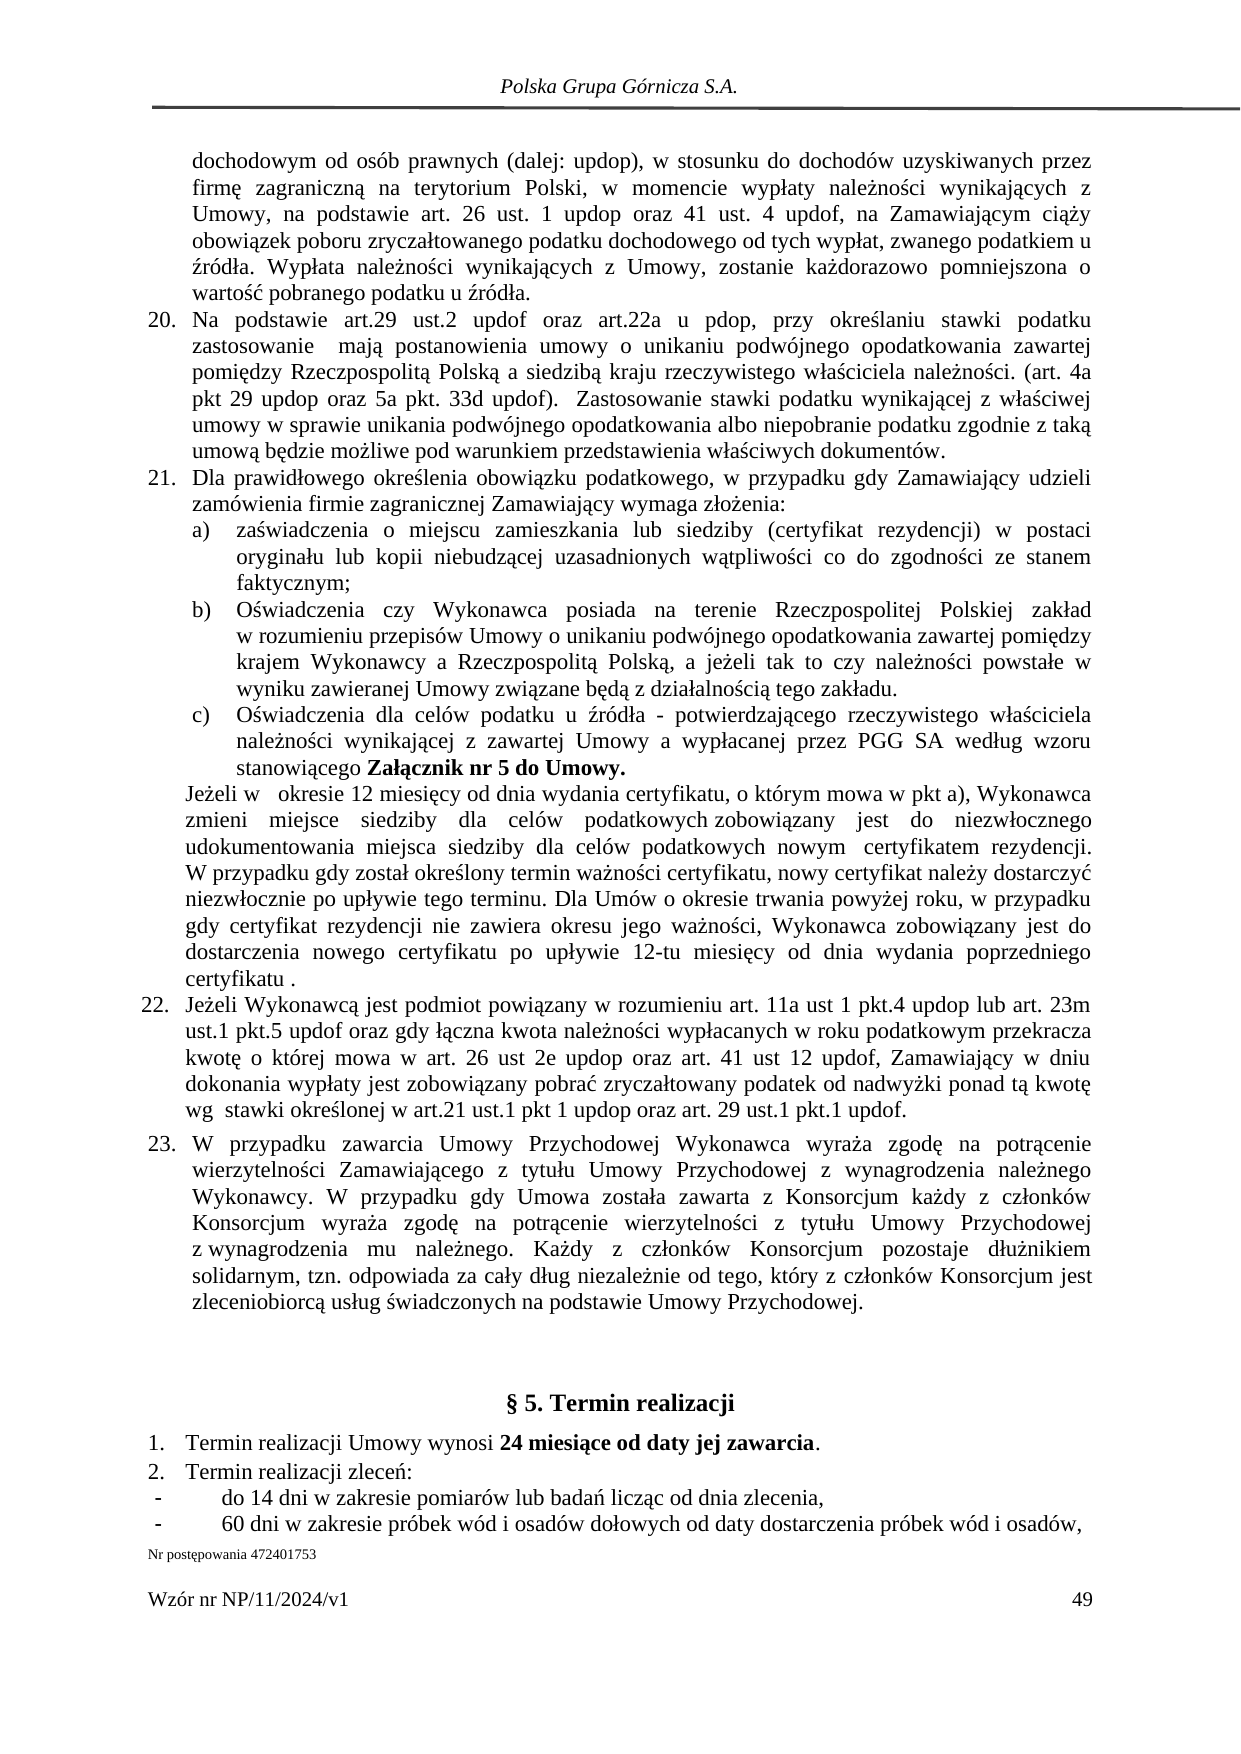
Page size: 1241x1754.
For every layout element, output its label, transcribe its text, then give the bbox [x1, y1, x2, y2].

list Jeżeli Wykonawcą jest podmiot powiązany w rozumieniu art. 11a ust 1 pkt.4 updop lub art. 23m ust.1 pkt.5 updof oraz gdy łączna kwota należności wypłacanych w roku podatkowym przekracza kwotę o której mowa w art. 26 ust 2e updop oraz art. 41 ust 12 updof, Zamawiający w dniu dokonania wypłaty jest zobowiązany pobrać zryczałtowany podatek od nadwyżki ponad tą kwotę wg stawki określonej w art.21 ust.1 pkt 1 updop oraz art. 29 ust.1 pkt.1 updof. [141, 991, 1093, 1123]
list Termin realizacji zleceń: [148, 1458, 1093, 1484]
text Jeżeli w okresie 12 miesięcy od dnia wydania certyfikatu, o którym mowa w pkt a), Wykonawca zmieni miejsce siedziby dla celów podatkowych zobowiązany jest do niezwłocznego udokumentowania miejsca siedziby dla celów podatkowych nowym certyfikatem rezydencji. W przypadku gdy został określony termin ważności certyfikatu, nowy certyfikat należy dostarczyć niezwłocznie po upływie tego terminu. Dla Umów o okresie trwania powyżej roku, w przypadku gdy certyfikat rezydencji nie zawiera okresu jego ważności, Wykonawca zobowiązany jest do dostarczenia nowego certyfikatu po upływie 12-tu miesięcy od dnia wydania poprzedniego certyfikatu . [185, 780, 1093, 991]
list Dla prawidłowego określenia obowiązku podatkowego, w przypadku gdy Zamawiający udzieli zamówienia firmie zagranicznej Zamawiający wymaga złożenia: [148, 464, 1093, 517]
list Oświadczenia czy Wykonawca posiada na terenie Rzeczpospolitej Polskiej zakład w rozumieniu przepisów Umowy o unikaniu podwójnego opodatkowania zawartej pomiędzy krajem Wykonawcy a Rzeczpospolitą Polską, a jeżeli tak to czy należności powstałe w wyniku zawieranej Umowy związane będą z działalnością tego zakładu. [192, 596, 1093, 701]
list zaświadczenia o miejscu zamieszkania lub siedziby (certyfikat rezydencji) w postaci oryginału lub kopii niebudzącej uzasadnionych wątpliwości co do zgodności ze stanem faktycznym; [192, 517, 1093, 596]
list Oświadczenia dla celów podatku u źródła - potwierdzającego rzeczywistego właściciela należności wynikającej z zawartej Umowy a wypłacanej przez PGG SA według wzoru stanowiącego Załącznik nr 5 do Umowy. [192, 701, 1093, 780]
list 60 dni w zakresie próbek wód i osadów dołowych od daty dostarczenia próbek wód i osadów, [148, 1510, 1093, 1537]
subtitle § 5. Termin realizacji [148, 1388, 1093, 1417]
list W przypadku zawarcia Umowy Przychodowej Wykonawca wyraża zgodę na potrącenie wierzytelności Zamawiającego z tytułu Umowy Przychodowej z wynagrodzenia należnego Wykonawcy. W przypadku gdy Umowa została zawarta z Konsorcjum każdy z członków Konsorcjum wyraża zgodę na potrącenie wierzytelności z tytułu Umowy Przychodowej z wynagrodzenia mu należnego. Każdy z członków Konsorcjum pozostaje dłużnikiem solidarnym, tzn. odpowiada za cały dług niezależnie od tego, który z członków Konsorcjum jest zleceniobiorcą usług świadczonych na podstawie Umowy Przychodowej. [148, 1130, 1093, 1314]
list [148, 148, 1093, 306]
list do 14 dni w zakresie pomiarów lub badań licząc od dnia zlecenia, [148, 1484, 1093, 1510]
list Na podstawie art.29 ust.2 updof oraz art.22a u pdop, przy określaniu stawki podatku zastosowanie mają postanowienia umowy o unikaniu podwójnego opodatkowania zawartej pomiędzy Rzeczpospolitą Polską a siedzibą kraju rzeczywistego właściciela należności. (art. 4a pkt 29 updop oraz 5a pkt. 33d updof). Zastosowanie stawki podatku wynikającej z właściwej umowy w sprawie unikania podwójnego opodatkowania albo niepobranie podatku zgodnie z taką umową będzie możliwe pod warunkiem przedstawienia właściwych dokumentów. [148, 306, 1093, 464]
list Termin realizacji Umowy wynosi 24 miesiące od daty jej zawarcia. [148, 1429, 1093, 1456]
